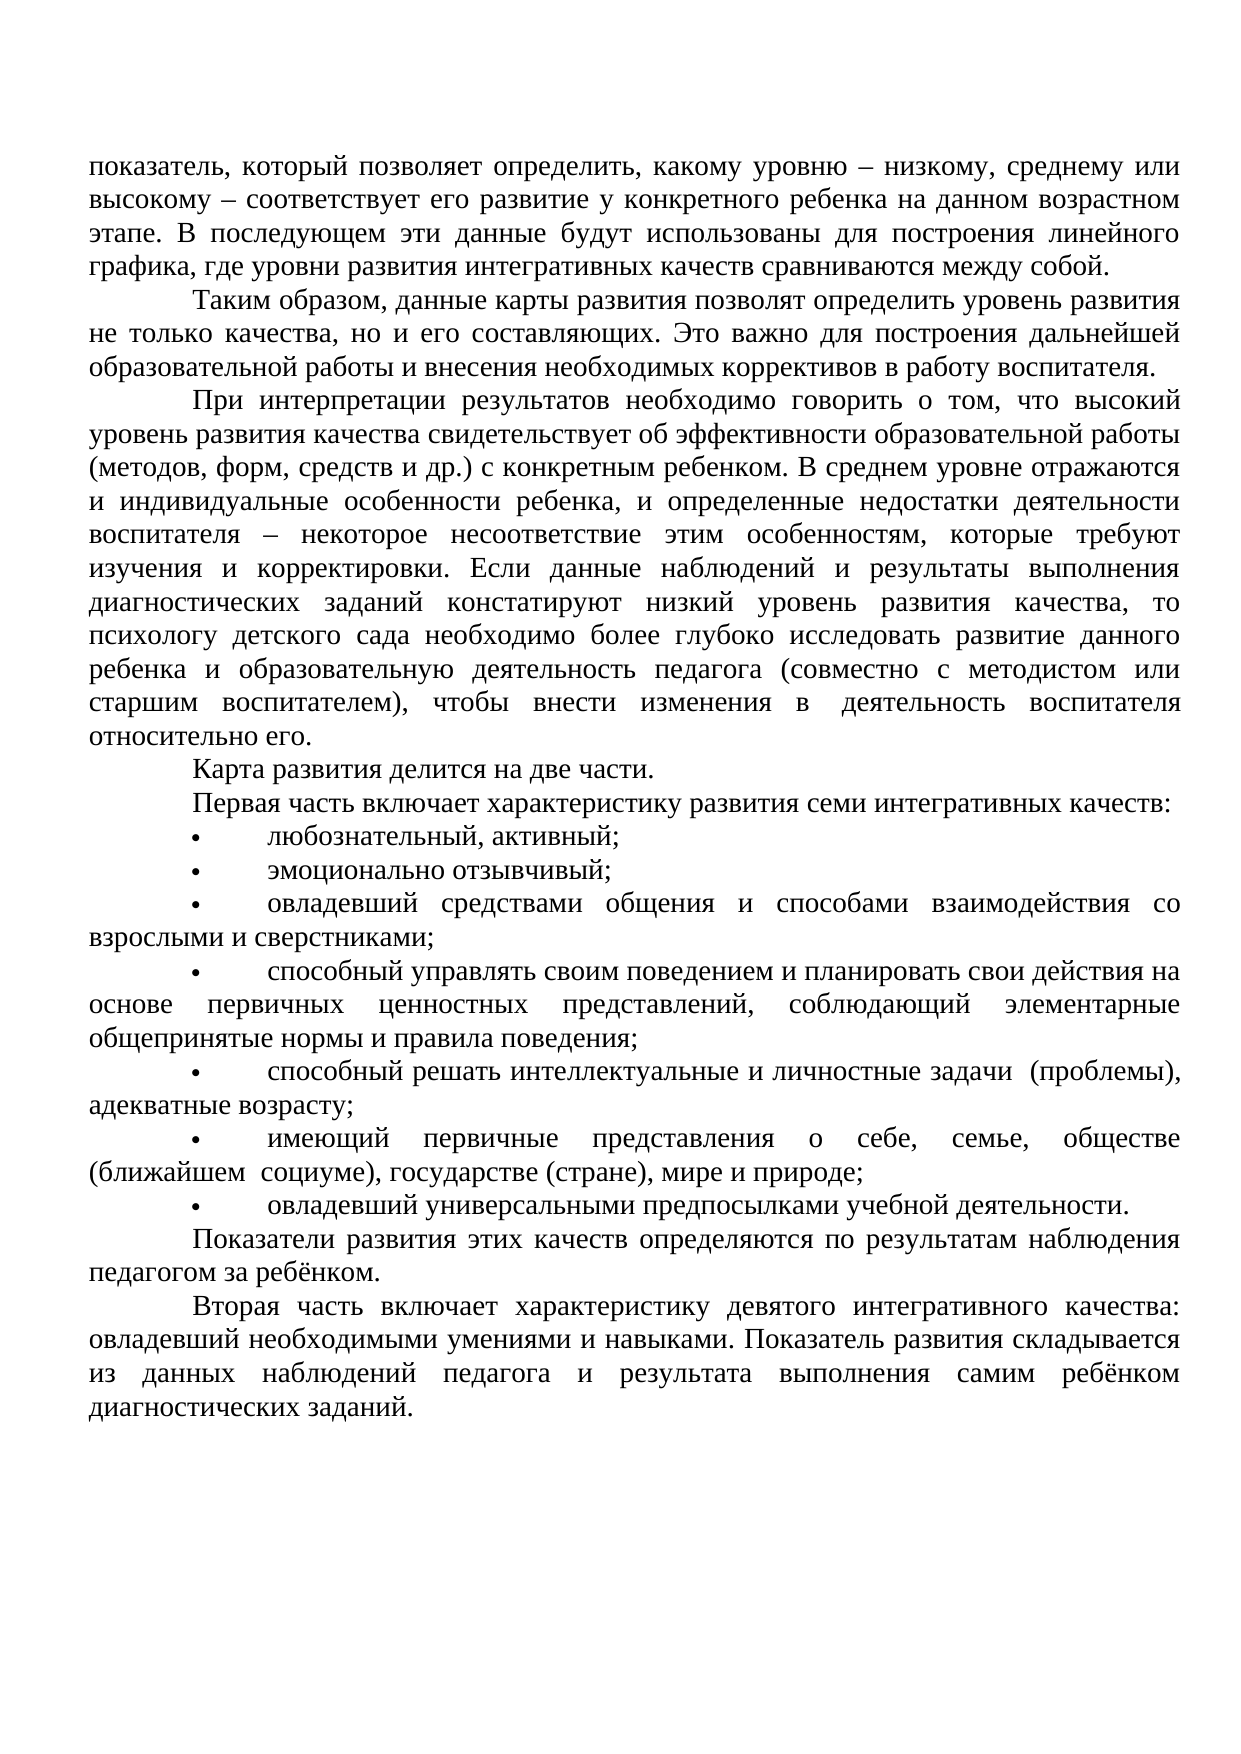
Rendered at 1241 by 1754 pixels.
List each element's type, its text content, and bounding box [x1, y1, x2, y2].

text При интерпретации результатов необходимо говорить о том, что высокий уровень развития качества свидетельствует об эффективности образовательной работы (методов, форм, средств и др.) с конкретным ребенком. В среднем уровне отражаются и индивидуальные особенности ребенка, и определенные недостатки деятельности воспитателя – некоторое несоответствие этим особенностям, которые требуют изучения и корректировки. Если данные наблюдений и результаты выполнения диагностических заданий констатируют низкий уровень развития качества, то психологу детского сада необходимо более глубоко исследовать развитие данного ребенка и образовательную деятельность педагога (совместно с методистом или старшим воспитателем), чтобы внести изменения в деятельность воспитателя относительно его. [88, 382, 1181, 751]
list эмоционально отзывчивый; [88, 852, 1181, 886]
text Первая часть включает характеристику развития семи интегративных качеств: [88, 785, 1181, 818]
text Вторая часть включает характеристику девятого интегративного качества: овладевший необходимыми умениями и навыками. Показатель развития складывается из данных наблюдений педагога и результата выполнения самим ребёнком диагностических заданий. [88, 1288, 1181, 1422]
text Таким образом, данные карты развития позволят определить уровень развития не только качества, но и его составляющих. Это важно для построения дальнейшей образовательной работы и внесения необходимых коррективов в работу воспитателя. [88, 282, 1181, 382]
text Карта развития делится на две части. [88, 751, 1181, 785]
list любознательный, активный; [88, 818, 1181, 852]
text Показатели развития этих качеств определяются по результатам наблюдения педагогом за ребёнком. [88, 1221, 1181, 1288]
list имеющий первичные представления о себе, семье, обществе (ближайшем социуме), государстве (стране), мире и природе; [88, 1120, 1181, 1187]
list овладевший средствами общения и способами взаимодействия со взрослыми и сверстниками; [88, 886, 1181, 953]
list овладевший универсальными предпосылками учебной деятельности. [88, 1187, 1181, 1221]
list способный управлять своим поведением и планировать свои действия на основе первичных ценностных представлений, соблюдающий элементарные общепринятые нормы и правила поведения; [88, 953, 1181, 1053]
list способный решать интеллектуальные и личностные задачи (проблемы), адекватные возрасту; [88, 1053, 1181, 1120]
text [88, 148, 1181, 282]
